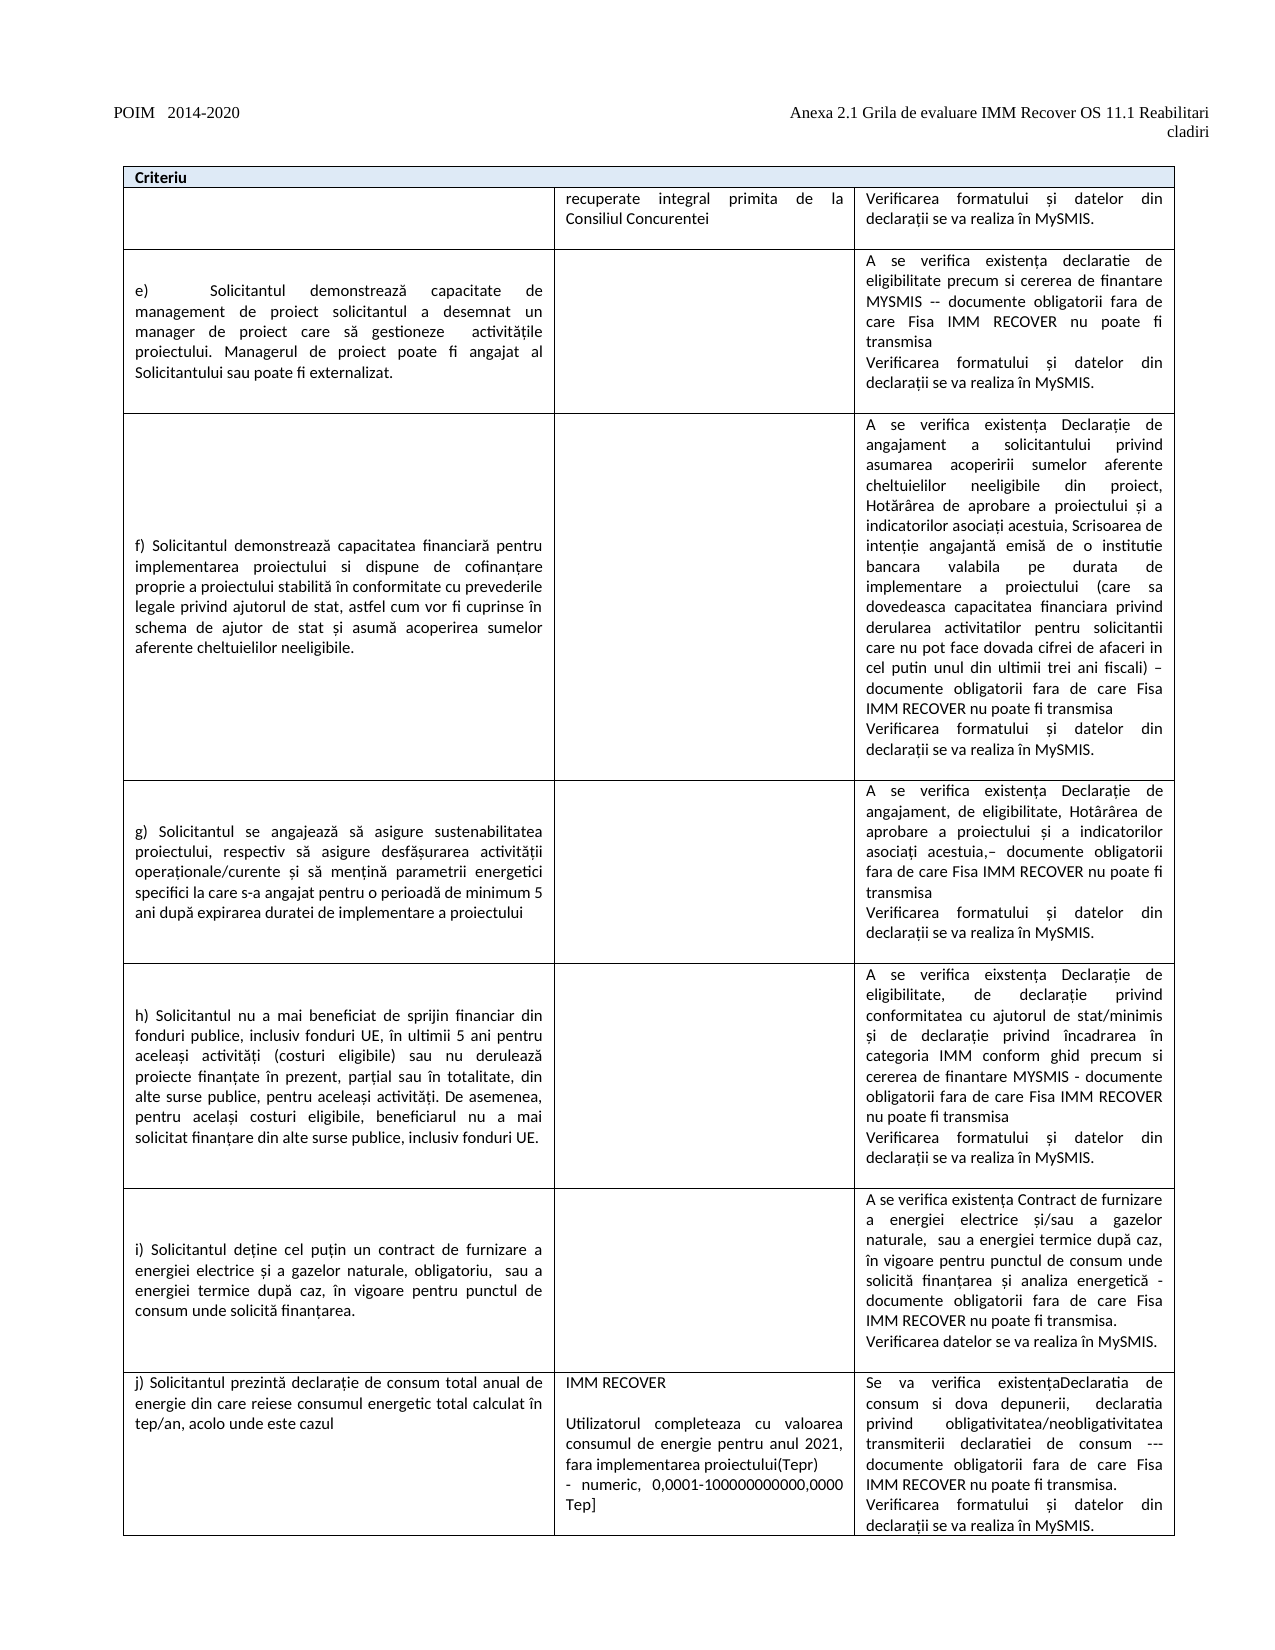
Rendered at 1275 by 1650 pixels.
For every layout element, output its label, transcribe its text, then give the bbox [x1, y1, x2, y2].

table_cell A se verifica eixstența Declarație de eligibilitate, de declarație privind conformitatea cu ajutorul de stat/minimis şi de declarație privind încadrarea în categoria IMM conform ghid precum si cererea de finantare MYSMIS - documente obligatorii fara de care Fisa IMM RECOVER nu poate fi transmisa Verificarea formatului și datelor din declarații se va realiza în MySMIS. [855, 964, 1174, 1188]
table_cell [555, 1189, 854, 1372]
table_cell [555, 781, 854, 963]
table_cell g) Solicitantul se angajează să asigure sustenabilitatea proiectului, respectiv să asigure desfășurarea activității operaționale/curente și să mențină parametrii energetici specifici la care s-a angajat pentru o perioadă de minimum 5 ani după expirarea duratei de implementare a proiectului [124, 781, 554, 963]
table_cell i) Solicitantul deține cel puțin un contract de furnizare a energiei electrice și a gazelor naturale, obligatoriu, sau a energiei termice după caz, în vigoare pentru punctul de consum unde solicită finanțarea. [124, 1189, 554, 1372]
table_cell h) Solicitantul nu a mai beneficiat de sprijin financiar din fonduri publice, inclusiv fonduri UE, în ultimii 5 ani pentru aceleași activități (costuri eligibile) sau nu derulează proiecte finanțate în prezent, parțial sau în totalitate, din alte surse publice, pentru aceleași activități. De asemenea, pentru același costuri eligibile, beneficiarul nu a mai solicitat finanțare din alte surse publice, inclusiv fonduri UE. [124, 964, 554, 1188]
table_cell e) Solicitantul demonstrează capacitate de management de proiect solicitantul a desemnat un manager de proiect care să gestioneze activitățile proiectului. Managerul de proiect poate fi angajat al Solicitantului sau poate fi externalizat. [124, 250, 554, 413]
table_cell A se verifica existența Declarație de angajament a solicitantului privind asumarea acoperirii sumelor aferente cheltuielilor neeligibile din proiect, Hotărârea de aprobare a proiectului și a indicatorilor asociați acestuia, Scrisoarea de intenție angajantă emisă de o institutie bancara valabila pe durata de implementare a proiectului (care sa dovedeasca capacitatea financiara privind derularea activitatilor pentru solicitantii care nu pot face dovada cifrei de afaceri in cel putin unul din ultimii trei ani fiscali) – documente obligatorii fara de care Fisa IMM RECOVER nu poate fi transmisa Verificarea formatului și datelor din declarații se va realiza în MySMIS. [855, 414, 1174, 779]
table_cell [555, 1373, 854, 1535]
table_cell A se verifica existența Contract de furnizare a energiei electrice și/sau a gazelor naturale, sau a energiei termice după caz, în vigoare pentru punctul de consum unde solicită finanțarea și analiza energetică - documente obligatorii fara de care Fisa IMM RECOVER nu poate fi transmisa. Verificarea datelor se va realiza în MySMIS. [855, 1189, 1174, 1372]
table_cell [555, 188, 854, 249]
table_cell A se verifica existența Declarație de angajament, de eligibilitate, Hotârârea de aprobare a proiectului și a indicatorilor asociați acestuia,– documente obligatorii fara de care Fisa IMM RECOVER nu poate fi transmisa Verificarea formatului și datelor din declarații se va realiza în MySMIS. [855, 781, 1174, 963]
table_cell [855, 188, 1174, 249]
table_cell [555, 250, 854, 413]
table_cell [855, 1373, 1174, 1535]
table_cell [555, 414, 854, 779]
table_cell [124, 188, 554, 249]
table_header Criteriu [124, 167, 1174, 187]
table_cell A se verifica existența declaratie de eligibilitate precum si cererea de finantare MYSMIS -- documente obligatorii fara de care Fisa IMM RECOVER nu poate fi transmisa Verificarea formatului și datelor din declarații se va realiza în MySMIS. [855, 250, 1174, 413]
table_cell f) Solicitantul demonstrează capacitatea financiară pentru implementarea proiectului si dispune de cofinanțare proprie a proiectului stabilită în conformitate cu prevederile legale privind ajutorul de stat, astfel cum vor fi cuprinse în schema de ajutor de stat și asumă acoperirea sumelor aferente cheltuielilor neeligibile. [124, 414, 554, 779]
table_cell [555, 964, 854, 1188]
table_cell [124, 1373, 554, 1535]
